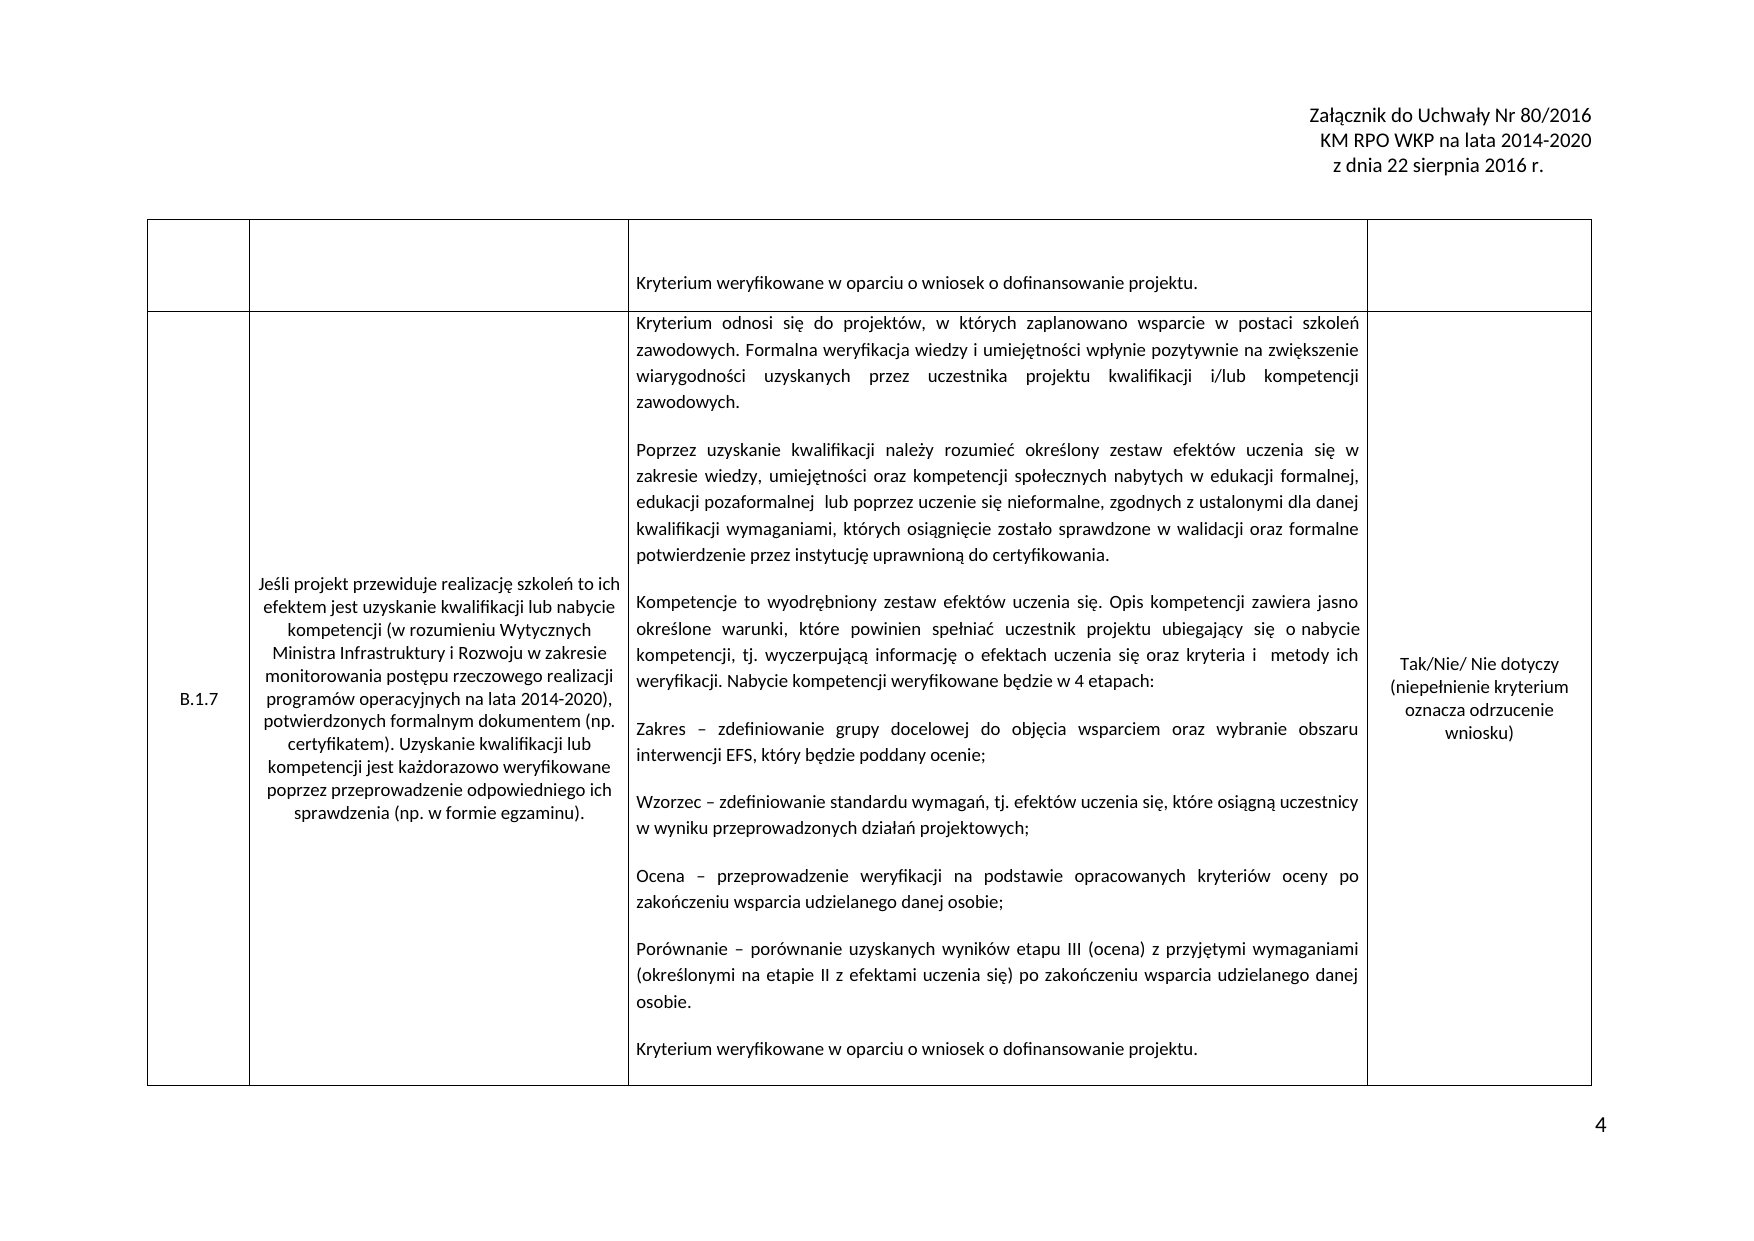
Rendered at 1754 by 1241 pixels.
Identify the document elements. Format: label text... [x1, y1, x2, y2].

table_cell [148, 220, 249, 311]
table_cell Kryterium odnosi się do projektów, w których zaplanowano wsparcie w postaci szkoleń zawodowych. Formalna weryfikacja wiedzy i umiejętności wpłynie pozytywnie na zwiększenie wiarygodności uzyskanych przez uczestnika projektu kwalifikacji i/lub kompetencji zawodowych. Poprzez uzyskanie kwalifikacji należy rozumieć określony zestaw efektów uczenia się w zakresie wiedzy, umiejętności oraz kompetencji społecznych nabytych w edukacji formalnej, edukacji pozaformalnej lub poprzez uczenie się nieformalne, zgodnych z ustalonymi dla danej kwalifikacji wymaganiami, których osiągnięcie zostało sprawdzone w walidacji oraz formalne potwierdzenie przez instytucję uprawnioną do certyfikowania. Kompetencje to wyodrębniony zestaw efektów uczenia się. Opis kompetencji zawiera jasno określone warunki, które powinien spełniać uczestnik projektu ubiegający się o nabycie kompetencji, tj. wyczerpującą informację o efektach uczenia się oraz kryteria i metody ich weryfikacji. Nabycie kompetencji weryfikowane będzie w 4 etapach: Zakres – zdefiniowanie grupy docelowej do objęcia wsparciem oraz wybranie obszaru interwencji EFS, który będzie poddany ocenie; Wzorzec – zdefiniowanie standardu wymagań, tj. efektów uczenia się, które osiągną uczestnicy w wyniku przeprowadzonych działań projektowych; Ocena – przeprowadzenie weryfikacji na podstawie opracowanych kryteriów oceny po zakończeniu wsparcia udzielanego danej osobie; Porównanie – porównanie uzyskanych wyników etapu III (ocena) z przyjętymi wymaganiami (określonymi na etapie II z efektami uczenia się) po zakończeniu wsparcia udzielanego danej osobie. Kryterium weryfikowane w oparciu o wniosek o dofinansowanie projektu. [629, 312, 1367, 1085]
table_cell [1368, 312, 1591, 1085]
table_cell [629, 220, 1367, 311]
table_cell [148, 312, 249, 1085]
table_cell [1368, 220, 1591, 311]
table_cell Jeśli projekt przewiduje realizację szkoleń to ich efektem jest uzyskanie kwalifikacji lub nabycie kompetencji (w rozumieniu Wytycznych Ministra Infrastruktury i Rozwoju w zakresie monitorowania postępu rzeczowego realizacji programów operacyjnych na lata 2014-2020), potwierdzonych formalnym dokumentem (np. certyfikatem). Uzyskanie kwalifikacji lub kompetencji jest każdorazowo weryfikowane poprzez przeprowadzenie odpowiedniego ich sprawdzenia (np. w formie egzaminu). [250, 312, 628, 1085]
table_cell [250, 220, 628, 311]
